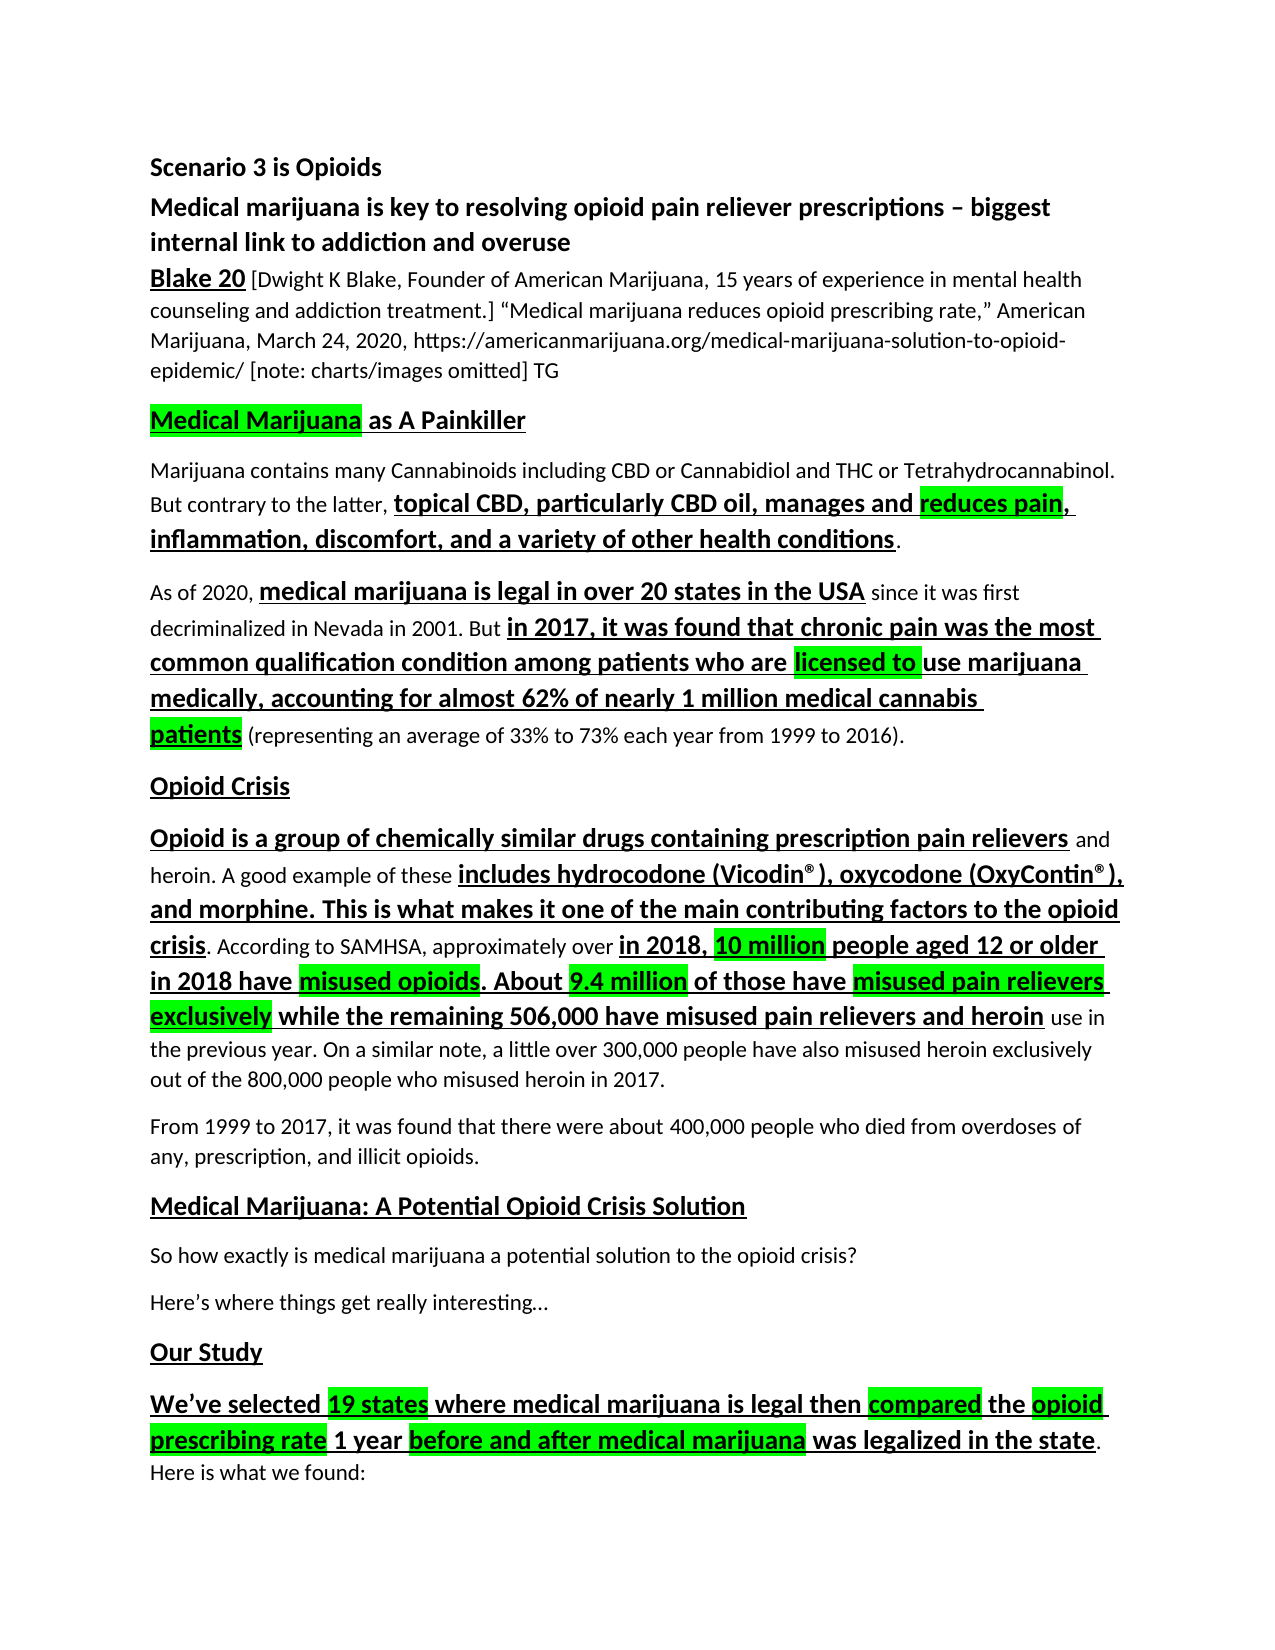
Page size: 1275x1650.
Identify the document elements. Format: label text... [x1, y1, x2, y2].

text Blake 20 [Dwight K Blake, Founder of American Marijuana, 15 years of experience in mental health counseling and addiction treatment.] “Medical marijuana reduces opioid prescribing rate,” American Marijuana, March 24, 2020, https://americanmarijuana.org/medical-marijuana-solution-to-opioid-epidemic/ [note: charts/images omitted] TG [150, 261, 1125, 385]
text Here’s where things get really interesting… [150, 1288, 1125, 1316]
subtitle Scenario 3 is Opioids [150, 150, 1125, 183]
text Opioid Crisis [150, 769, 1125, 802]
text Our Study [150, 1335, 1125, 1368]
text Medical Marijuana: A Potential Opioid Crisis Solution [150, 1189, 1125, 1222]
text Opioid is a group of chemically similar drugs containing prescription pain relievers and heroin. A good example of these includes hydrocodone (Vicodin®), oxycodone (OxyContin®), and morphine. This is what makes it one of the main contributing factors to the opioid crisis. According to SAMHSA, approximately over in 2018, 10 million people aged 12 or older in 2018 have misused opioids. About 9.4 million of those have misused pain relievers exclusively while the remaining 506,000 have misused pain relievers and heroin use in the previous year. On a similar note, a little over 300,000 people have also misused heroin exclusively out of the 800,000 people who misused heroin in 2017. [150, 821, 1125, 1093]
text Medical Marijuana as A Painkiller [150, 403, 1125, 437]
subtitle Medical marijuana is key to resolving opioid pain reliever prescriptions – biggest internal link to addiction and overuse [150, 190, 1125, 258]
text From 1999 to 2017, it was found that there were about 400,000 people who died from overdoses of any, prescription, and illicit opioids. [150, 1112, 1125, 1170]
text So how exactly is medical marijuana a potential solution to the opioid crisis? [150, 1241, 1125, 1269]
text We’ve selected 19 states where medical marijuana is legal then compared the opioid prescribing rate 1 year before and after medical marijuana was legalized in the state. Here is what we found: [150, 1387, 1125, 1486]
text Marijuana contains many Cannabinoids including CBD or Cannabidiol and THC or Tetrahydrocannabinol. But contrary to the latter, topical CBD, particularly CBD oil, manages and reduces pain, inflammation, discomfort, and a variety of other health conditions. [150, 456, 1125, 555]
text As of 2020, medical marijuana is legal in over 20 states in the USA since it was first decriminalized in Nevada in 2001. But in 2017, it was found that chronic pain was the most common qualification condition among patients who are licensed to use marijuana medically, accounting for almost 62% of nearly 1 million medical cannabis patients (representing an average of 33% to 73% each year from 1999 to 2016). [150, 574, 1125, 750]
